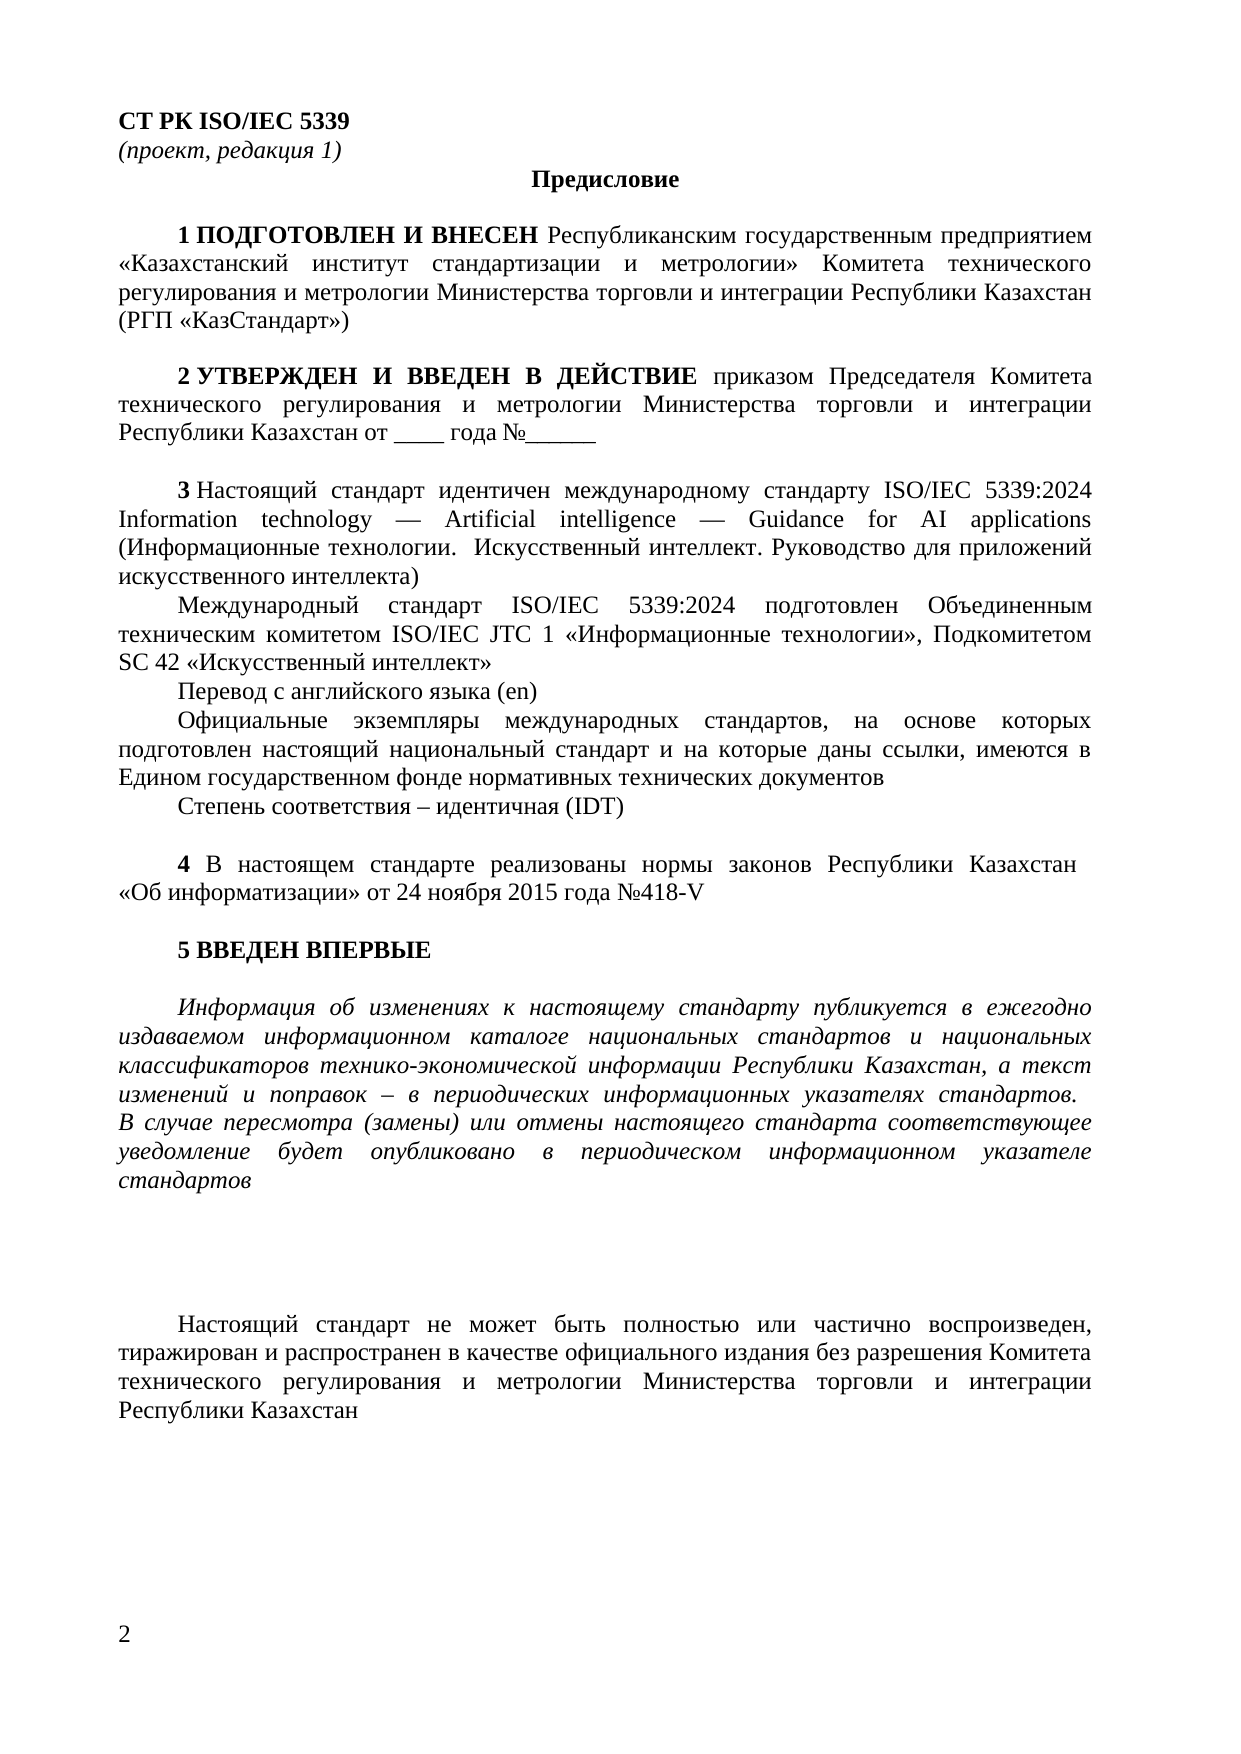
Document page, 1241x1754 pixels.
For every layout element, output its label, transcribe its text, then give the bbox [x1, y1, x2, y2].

text 5 ВВЕДЕН ВПЕРВЫЕ [118, 935, 1092, 964]
text Официальные экземпляры международных стандартов, на основе которых подготовлен настоящий национальный стандарт и на которые даны ссылки, имеются в Едином государственном фонде нормативных технических документов [118, 705, 1092, 791]
text Перевод с английского языка (en) [118, 676, 1092, 705]
text Международный стандарт ISO/IEC 5339:2024 подготовлен Объединенным техническим комитетом ISO/IEC JTC 1 «Информационные технологии», Подкомитетом SC 42 «Искусственный интеллект» [118, 590, 1092, 676]
text 4 В настоящем стандарте реализованы нормы законов Республики Казахстан «Об информатизации» от 24 ноября 2015 года №418-V [118, 849, 1092, 906]
text 3 Настоящий стандарт идентичен международному стандарту ISO/IEC 5339:2024 Information technology — Artificial intelligence — Guidance for AI applications (Информационные технологии. Искусственный интеллект. Руководство для приложений искусственного интеллекта) [118, 475, 1092, 590]
text Настоящий стандарт не может быть полностью или частично воспроизведен, тиражирован и распространен в качестве официального издания без разрешения Комитета технического регулирования и метрологии Министерства торговли и интеграции Республики Казахстан [118, 1309, 1092, 1424]
text Предисловие [118, 164, 1092, 193]
text 2 УТВЕРЖДЕН И ВВЕДЕН В ДЕЙСТВИЕ приказом Председателя Комитета технического регулирования и метрологии Министерства торговли и интеграции Республики Казахстан от ____ года №______ [118, 362, 1092, 446]
text Степень соответствия – идентичная (IDT) [118, 791, 1092, 820]
text 1 ПОДГОТОВЛЕН И ВНЕСЕН Республиканским государственным предприятием «Казахстанский институт стандартизации и метрологии» Комитета технического регулирования и метрологии Министерства торговли и интеграции Республики Казахстан (РГП «КазСтандарт») [118, 221, 1092, 333]
text Информация об изменениях к настоящему стандарту публикуется в ежегодно издаваемом информационном каталоге национальных стандартов и национальных классификаторов технико-экономической информации Республики Казахстан, а текст изменений и поправок – в периодических информационных указателях стандартов. В случае пересмотра (замены) или отмены настоящего стандарта соответствующее уведомление будет опубликовано в периодическом информационном указателе стандартов [118, 992, 1092, 1194]
